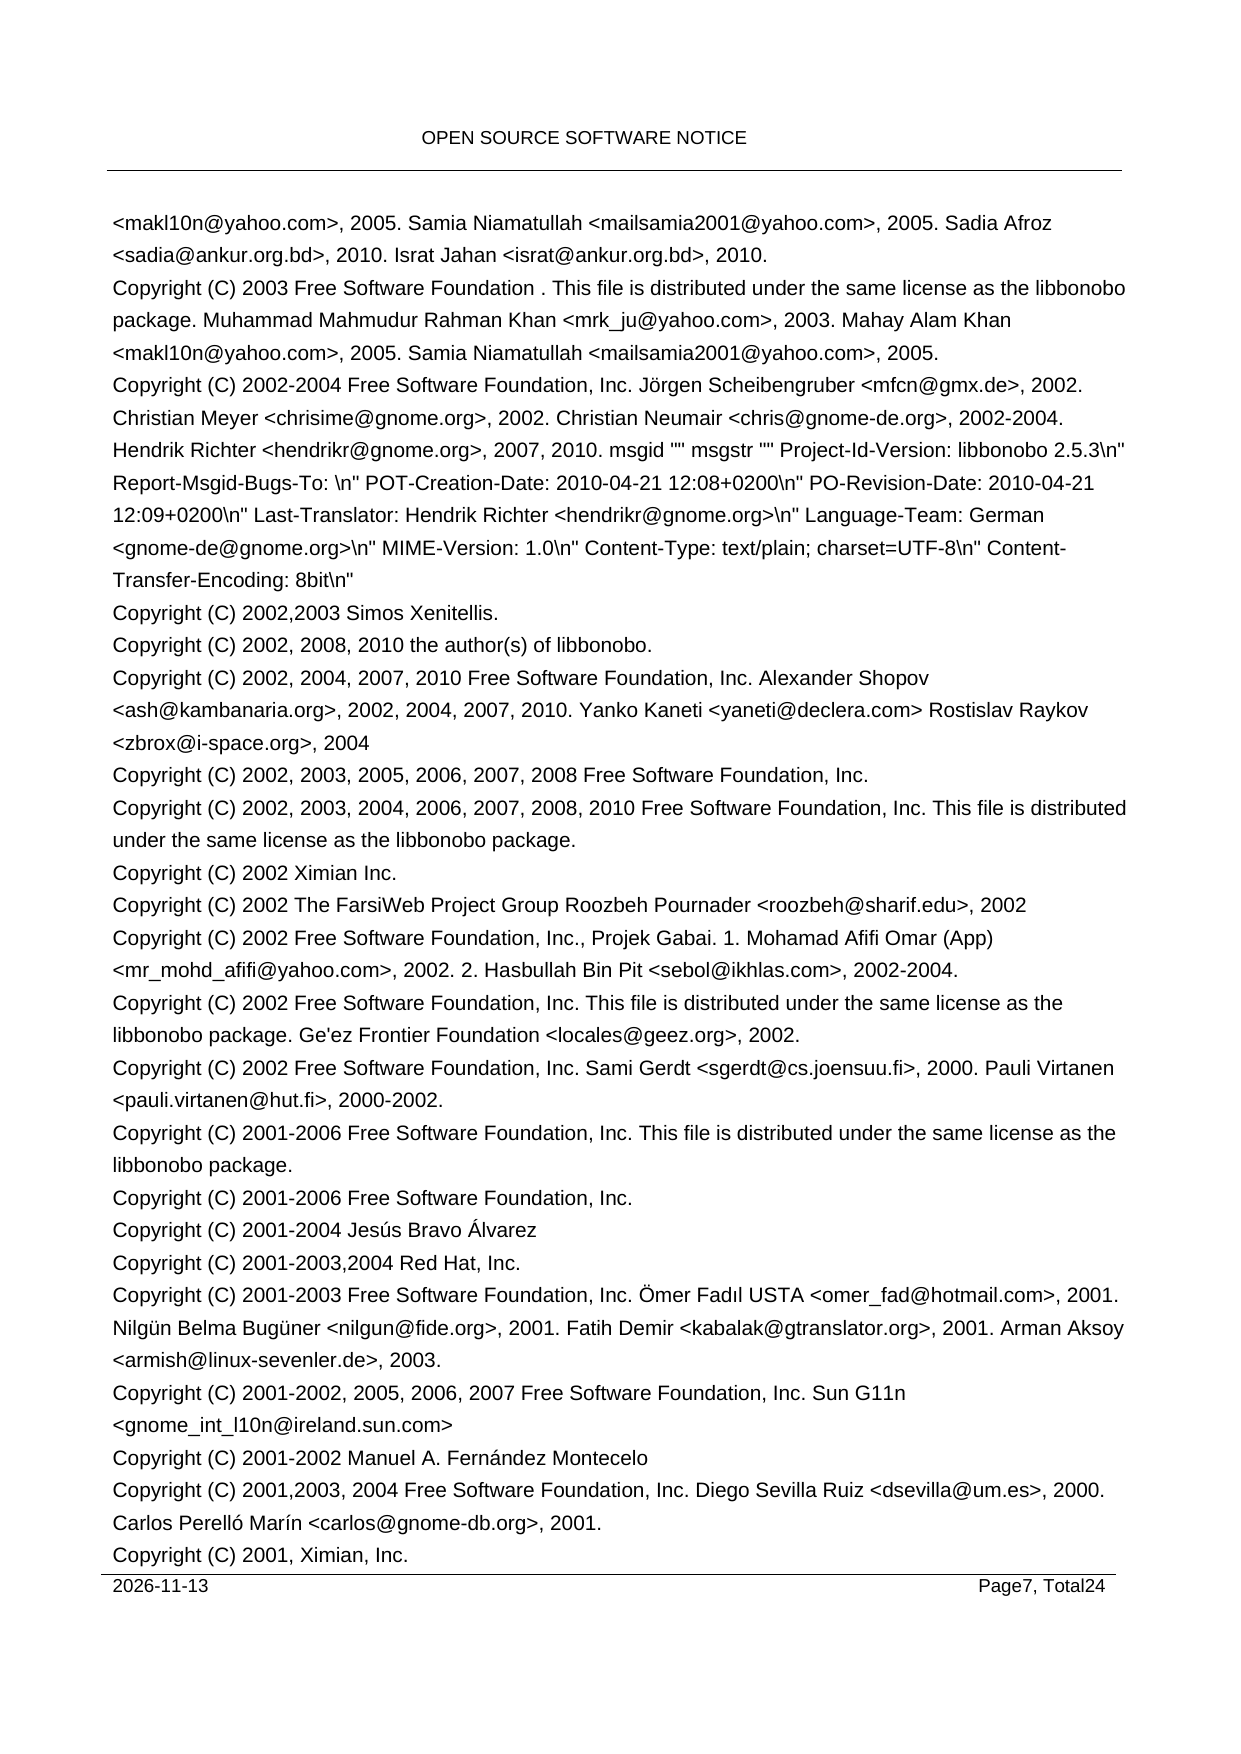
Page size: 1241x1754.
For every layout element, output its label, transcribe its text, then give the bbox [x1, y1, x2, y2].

text Copyright (C) 2001-2003,2004 Red Hat, Inc. [112, 1246, 1128, 1279]
text Copyright (C) 2001-2003 Free Software Foundation, Inc. Ömer Fadıl USTA <omer_fad@hotmail.com>, 2001. Nilgün Belma Bugüner <nilgun@fide.org>, 2001. Fatih Demir <kabalak@gtranslator.org>, 2001. Arman Aksoy <armish@linux-sevenler.de>, 2003. [112, 1279, 1128, 1376]
text Copyright (C) 2002,2003 Simos Xenitellis. [112, 596, 1128, 629]
text Copyright (C) 2002, 2004, 2007, 2010 Free Software Foundation, Inc. Alexander Shopov <ash@kambanaria.org>, 2002, 2004, 2007, 2010. Yanko Kaneti <yaneti@declera.com> Rostislav Raykov <zbrox@i-space.org>, 2004 [112, 661, 1128, 759]
text Copyright (C) 2002 The FarsiWeb Project Group Roozbeh Pournader <roozbeh@sharif.edu>, 2002 [112, 889, 1128, 921]
text Copyright (C) 2001-2006 Free Software Foundation, Inc. [112, 1181, 1128, 1214]
text Copyright (C) 2002-2004 Free Software Foundation, Inc. Jörgen Scheibengruber <mfcn@gmx.de>, 2002. Christian Meyer <chrisime@gnome.org>, 2002. Christian Neumair <chris@gnome-de.org>, 2002-2004. Hendrik Richter <hendrikr@gnome.org>, 2007, 2010. msgid "" msgstr "" Project-Id-Version: libbonobo 2.5.3\n" Report-Msgid-Bugs-To: \n" POT-Creation-Date: 2010-04-21 12:08+0200\n" PO-Revision-Date: 2010-04-21 12:09+0200\n" Last-Translator: Hendrik Richter <hendrikr@gnome.org>\n" Language-Team: German <gnome-de@gnome.org>\n" MIME-Version: 1.0\n" Content-Type: text/plain; charset=UTF-8\n" Content-Transfer-Encoding: 8bit\n" [112, 369, 1128, 596]
text Copyright (C) 2001-2002, 2005, 2006, 2007 Free Software Foundation, Inc. Sun G11n <gnome_int_l10n@ireland.sun.com> [112, 1376, 1128, 1441]
text Copyright (C) 2001-2002 Manuel A. Fernández Montecelo [112, 1441, 1128, 1474]
text Copyright (C) 2001, Ximian, Inc. [112, 1539, 1128, 1571]
text Copyright (C) 2002, 2003, 2004, 2006, 2007, 2008, 2010 Free Software Foundation, Inc. This file is distributed under the same license as the libbonobo package. [112, 791, 1128, 856]
text Copyright (C) 2002 Free Software Foundation, Inc., Projek Gabai. 1. Mohamad Afifi Omar (App) <mr_mohd_afifi@yahoo.com>, 2002. 2. Hasbullah Bin Pit <sebol@ikhlas.com>, 2002-2004. [112, 921, 1128, 986]
text Copyright (C) 2001-2004 Jesús Bravo Álvarez [112, 1214, 1128, 1246]
text Copyright (C) 2002, 2008, 2010 the author(s) of libbonobo. [112, 629, 1128, 661]
text Copyright (C) 2001,2003, 2004 Free Software Foundation, Inc. Diego Sevilla Ruiz <dsevilla@um.es>, 2000. Carlos Perelló Marín <carlos@gnome-db.org>, 2001. [112, 1474, 1128, 1539]
text Copyright (C) 2002 Free Software Foundation, Inc. This file is distributed under the same license as the libbonobo package. Ge'ez Frontier Foundation <locales@geez.org>, 2002. [112, 986, 1128, 1051]
text Copyright (C) 2002 Ximian Inc. [112, 856, 1128, 889]
text Copyright (C) 2003 Free Software Foundation . This file is distributed under the same license as the libbonobo package. Muhammad Mahmudur Rahman Khan <mrk_ju@yahoo.com>, 2003. Mahay Alam Khan <makl10n@yahoo.com>, 2005. Samia Niamatullah <mailsamia2001@yahoo.com>, 2005. [112, 271, 1128, 369]
text Copyright (C) 2002, 2003, 2005, 2006, 2007, 2008 Free Software Foundation, Inc. [112, 759, 1128, 791]
text Copyright (C) 2002 Free Software Foundation, Inc. Sami Gerdt <sgerdt@cs.joensuu.fi>, 2000. Pauli Virtanen <pauli.virtanen@hut.fi>, 2000-2002. [112, 1051, 1128, 1116]
text Copyright (C) 2001-2006 Free Software Foundation, Inc. This file is distributed under the same license as the libbonobo package. [112, 1116, 1128, 1181]
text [112, 206, 1128, 271]
